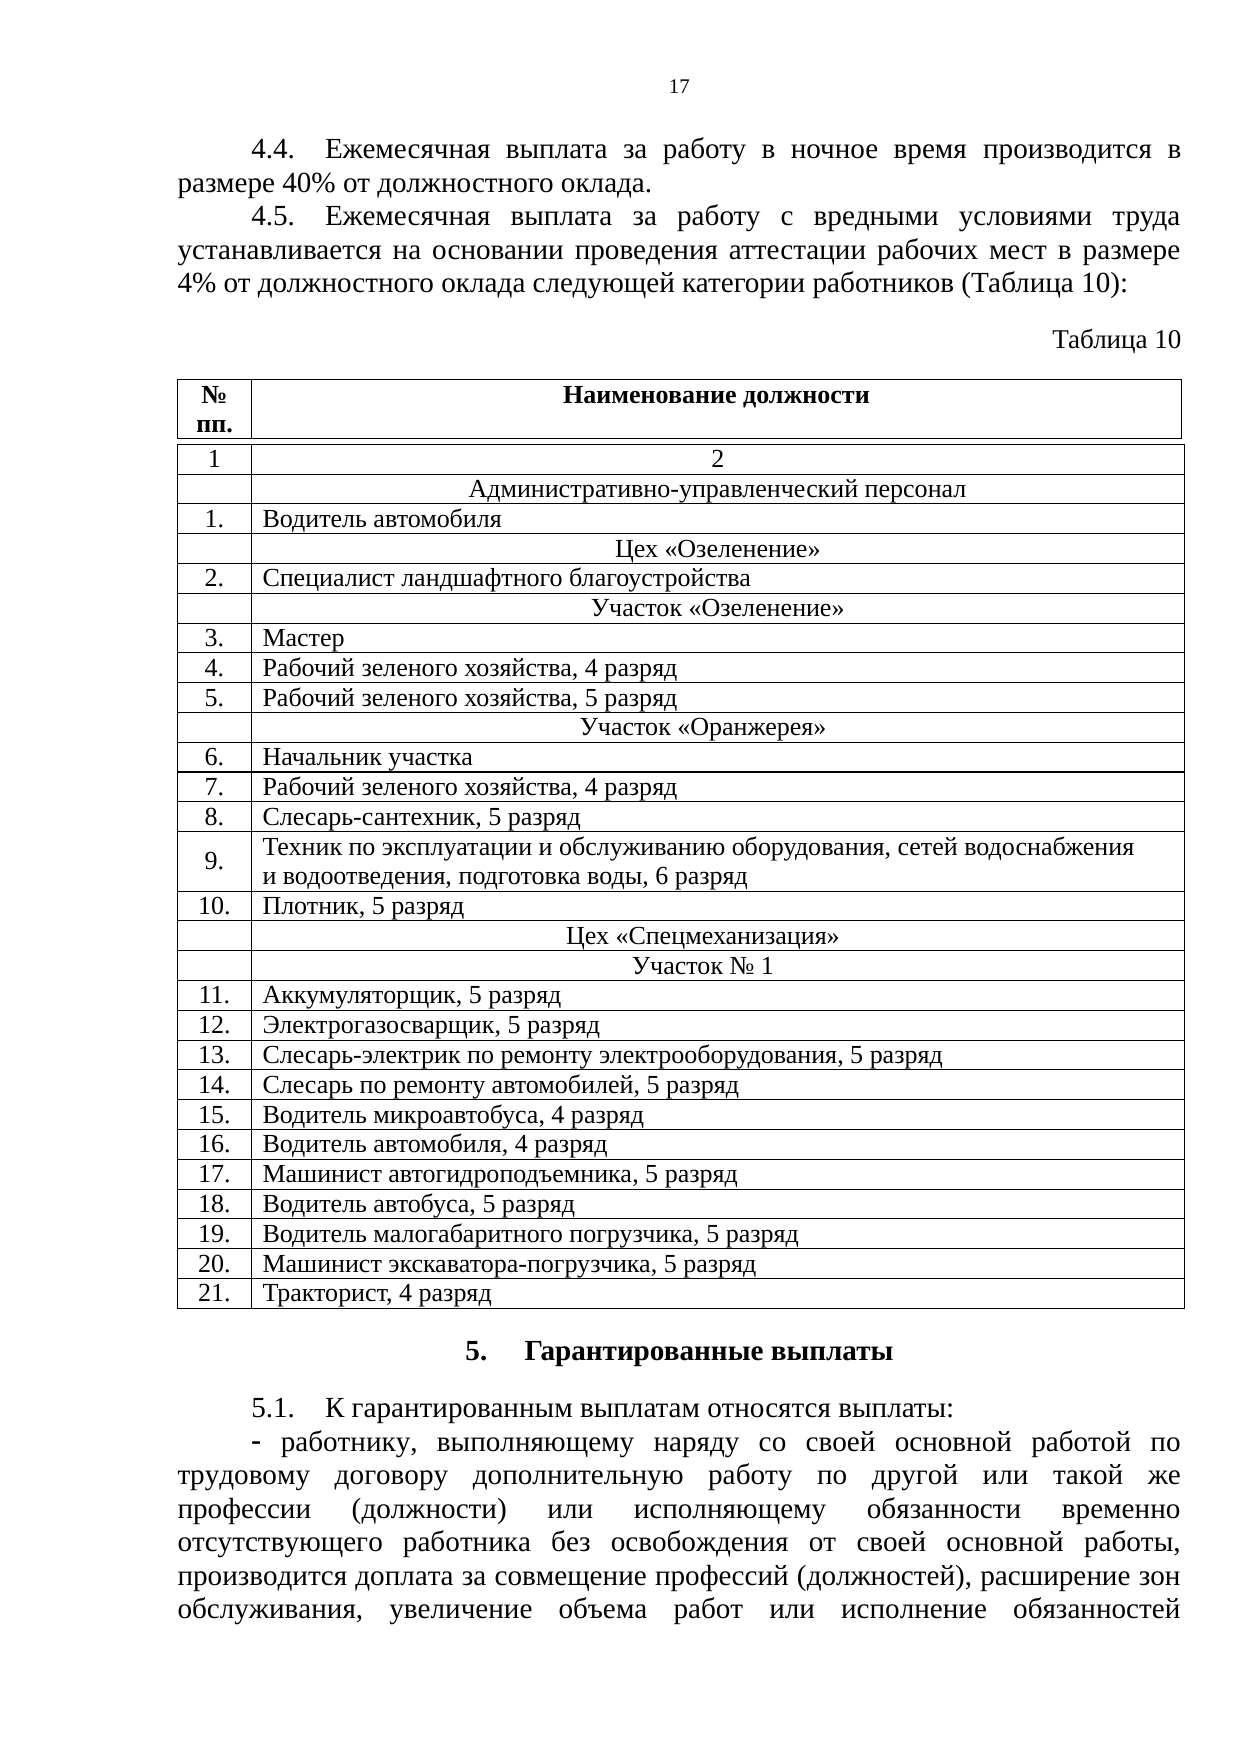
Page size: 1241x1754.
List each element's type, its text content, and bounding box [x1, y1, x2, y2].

table_cell Электрогазосварщик, 5 разряд [252, 1011, 1184, 1039]
table_cell Слесарь-электрик по ремонту электрооборудования, 5 разряд [252, 1041, 1184, 1069]
text Таблица 10 [177, 323, 1181, 354]
table_cell 12. [178, 1011, 251, 1039]
table_cell 5. [178, 683, 251, 712]
table_cell Водитель автомобиля [252, 504, 1184, 533]
table_cell [178, 594, 251, 622]
table_cell Рабочий зеленого хозяйства, 4 разряд [252, 773, 1184, 801]
table_cell Техник по эксплуатации и обслуживанию оборудования, сетей водоснабжения и водоотведения, подготовка воды, 6 разряд [252, 832, 1184, 891]
table_cell Мастер [252, 624, 1184, 652]
table_cell Участок № 1 [252, 951, 1184, 980]
list К гарантированным выплатам относятся выплаты: [251, 1390, 1181, 1424]
table_cell 1. [178, 504, 251, 533]
table_cell 20. [178, 1249, 251, 1278]
table_cell [178, 534, 251, 563]
table_cell [178, 475, 251, 503]
table_cell Слесарь по ремонту автомобилей, 5 разряд [252, 1070, 1184, 1099]
table_cell [178, 713, 251, 742]
table_cell 2. [178, 564, 251, 593]
table_cell 19. [178, 1219, 251, 1248]
table_cell 11. [178, 981, 251, 1010]
table_cell 10. [178, 892, 251, 920]
table_cell Тракторист, 4 разряд [252, 1279, 1184, 1308]
table_cell Водитель автобуса, 5 разряд [252, 1190, 1184, 1218]
table_cell 17. [178, 1160, 251, 1188]
table_cell Машинист автогидроподъемника, 5 разряд [252, 1160, 1184, 1188]
table_cell 8. [178, 802, 251, 831]
table_cell 21. [178, 1279, 251, 1308]
table_cell Участок «Озеленение» [252, 594, 1184, 622]
table_cell 16. [178, 1130, 251, 1159]
table_cell Водитель автомобиля, 4 разряд [252, 1130, 1184, 1159]
table_cell [178, 951, 251, 980]
table_cell Административно-управленческий персонал [252, 475, 1184, 503]
table_cell 3. [178, 624, 251, 652]
table_cell 15. [178, 1100, 251, 1129]
table_cell 13. [178, 1041, 251, 1069]
table_header Наименование должности [252, 380, 1181, 438]
table_cell Начальник участка [252, 743, 1184, 771]
table_cell 9. [178, 832, 251, 891]
table_cell Водитель малогабаритного погрузчика, 5 разряд [252, 1219, 1184, 1248]
table_cell Аккумуляторщик, 5 разряд [252, 981, 1184, 1010]
table_cell Цех «Спецмеханизация» [252, 921, 1184, 950]
list Гарантированные выплаты [177, 1333, 1181, 1366]
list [177, 1424, 1181, 1625]
table_cell Участок «Оранжерея» [252, 713, 1184, 742]
table_cell 4. [178, 653, 251, 682]
table_cell 18. [178, 1190, 251, 1218]
table_cell 6. [178, 743, 251, 771]
table_cell 7. [178, 773, 251, 801]
table_header 2 [252, 445, 1184, 473]
table_cell [178, 921, 251, 950]
table_cell Рабочий зеленого хозяйства, 4 разряд [252, 653, 1184, 682]
table_cell Специалист ландшафтного благоустройства [252, 564, 1184, 593]
list Ежемесячная выплата за работу в ночное время производится в размере 40% от должностного оклада. [177, 131, 1181, 198]
table_cell Водитель микроавтобуса, 4 разряд [252, 1100, 1184, 1129]
table_cell Машинист экскаватора-погрузчика, 5 разряд [252, 1249, 1184, 1278]
table_header № пп. [178, 380, 251, 438]
table_header 1 [178, 445, 251, 473]
table_cell Слесарь-сантехник, 5 разряд [252, 802, 1184, 831]
table_cell 14. [178, 1070, 251, 1099]
table_cell Рабочий зеленого хозяйства, 5 разряд [252, 683, 1184, 712]
list Ежемесячная выплата за работу с вредными условиями труда устанавливается на основании проведения аттестации рабочих мест в размере 4% от должностного оклада следующей категории работников (Таблица 10): [177, 198, 1181, 299]
table_cell Цех «Озеленение» [252, 534, 1184, 563]
table_cell Плотник, 5 разряд [252, 892, 1184, 920]
